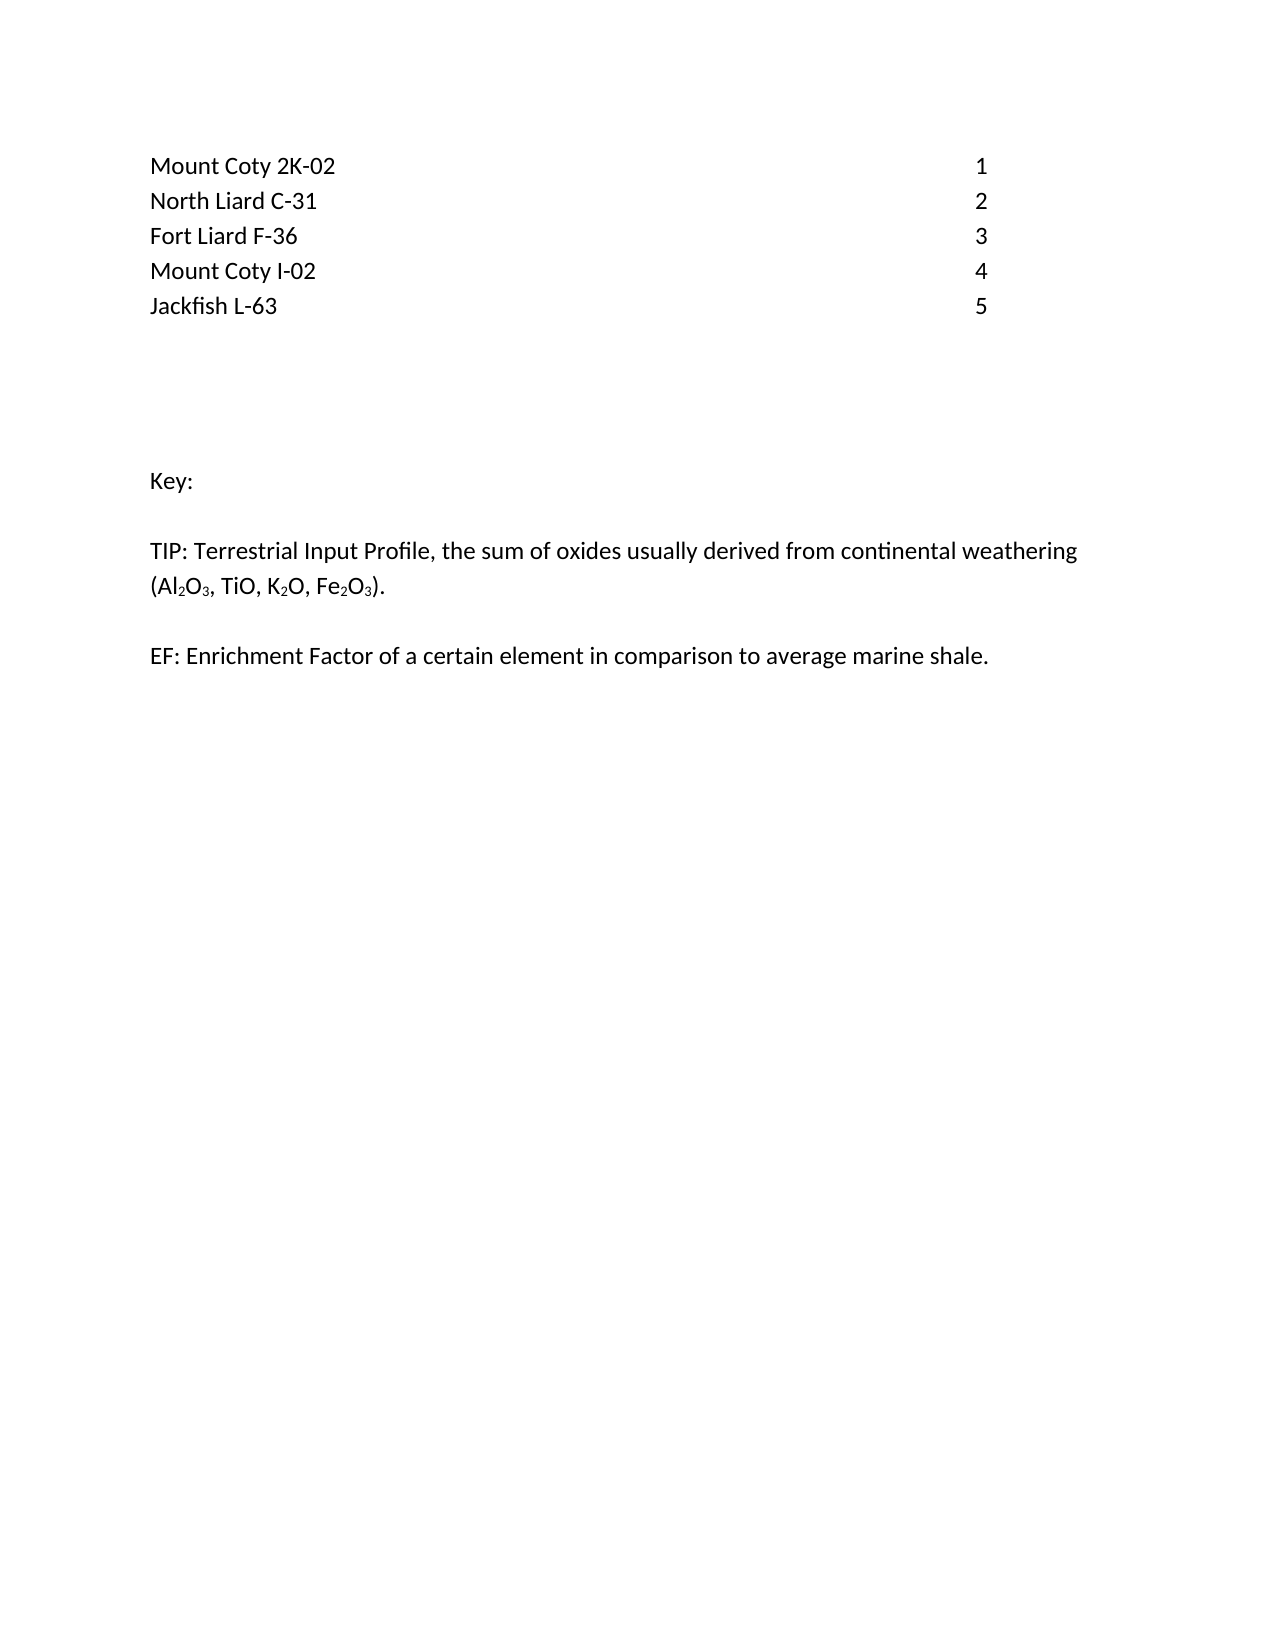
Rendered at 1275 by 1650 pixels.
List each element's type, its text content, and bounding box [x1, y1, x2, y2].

text EF: Enrichment Factor of a certain element in comparison to average marine shale. [150, 640, 1125, 671]
text Key: [150, 465, 1125, 496]
text Mount Coty 2K-02 1 [150, 150, 1125, 181]
text Jackfish L-63 5 [150, 290, 1125, 321]
text Fort Liard F-36 3 [150, 220, 1125, 251]
text TIP: Terrestrial Input Profile, the sum of oxides usually derived from continental weathering (Al2O3, TiO, K2O, Fe2O3). [150, 535, 1125, 601]
text North Liard C-31 2 [150, 185, 1125, 216]
text Mount Coty I-02 4 [150, 255, 1125, 286]
